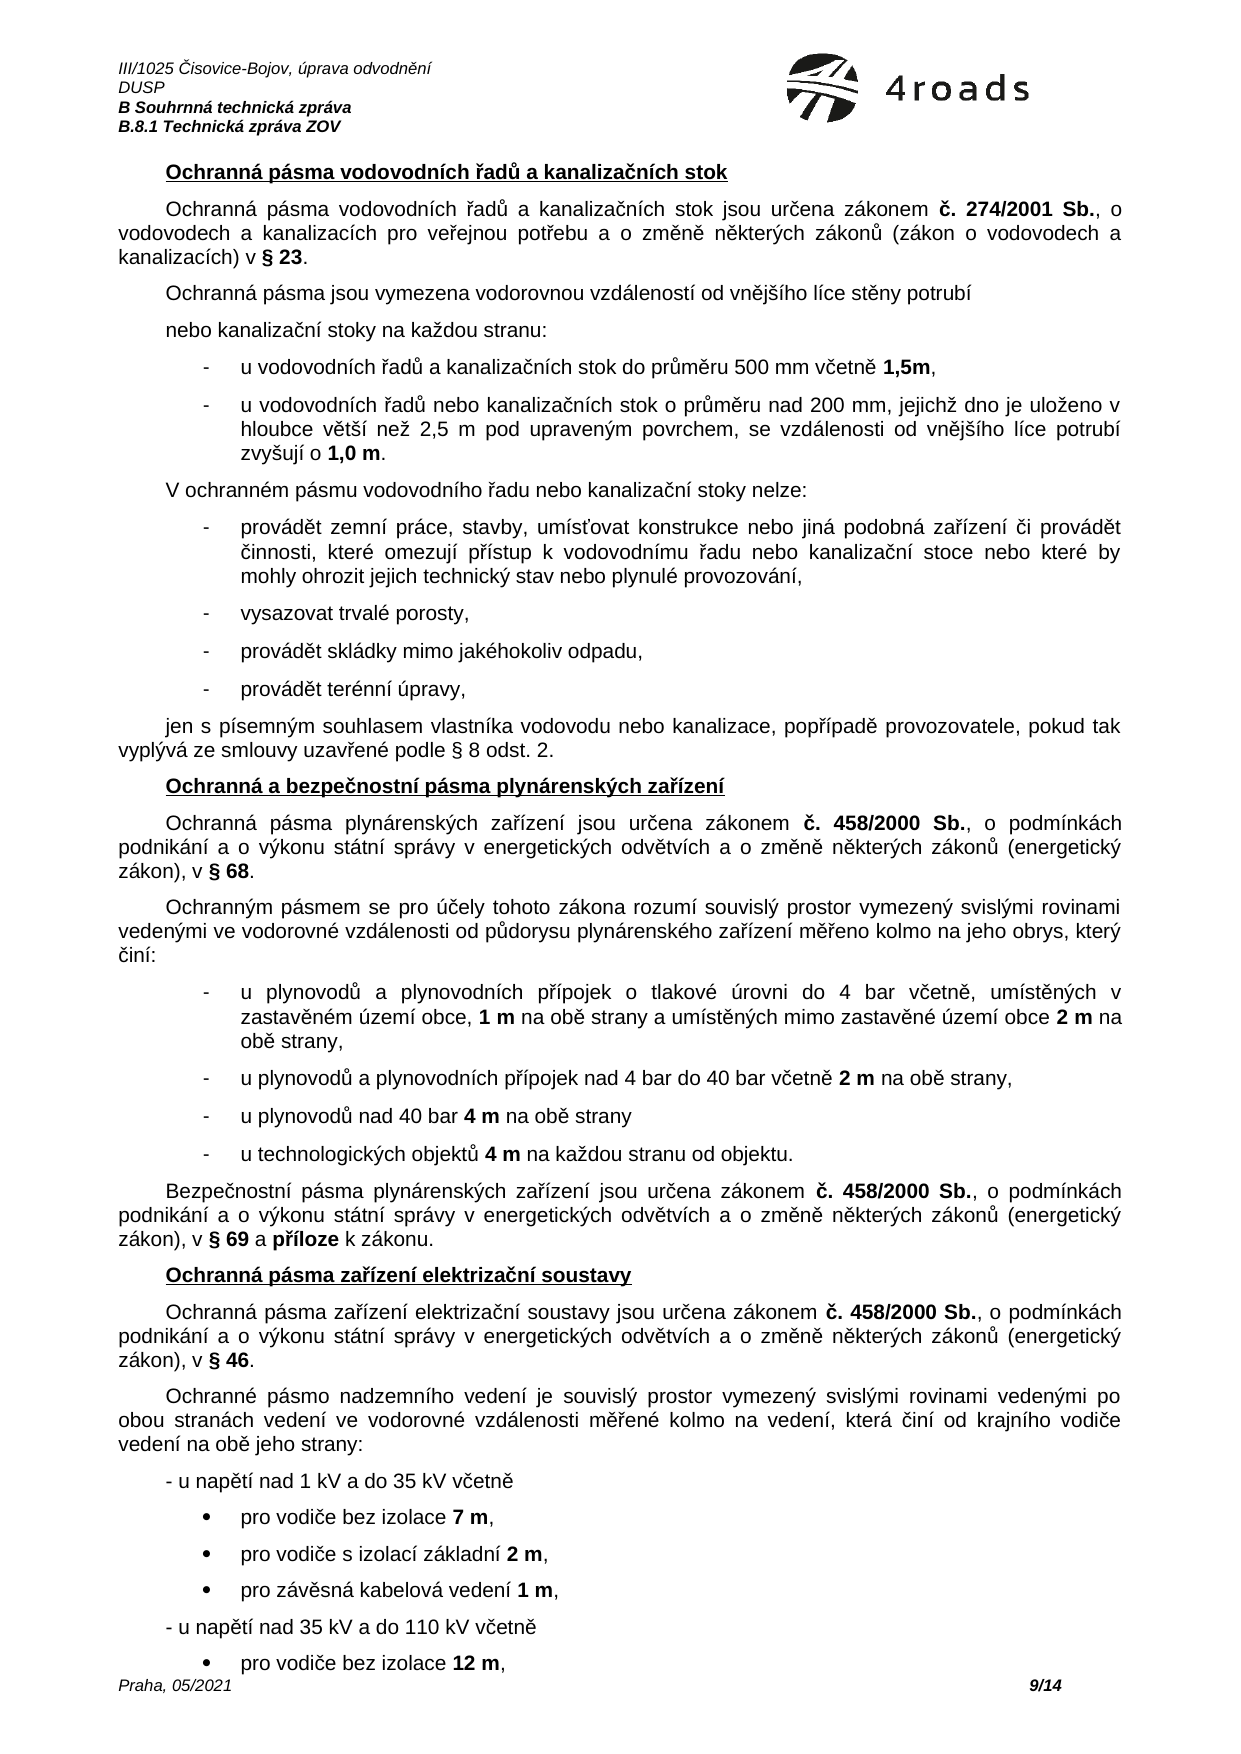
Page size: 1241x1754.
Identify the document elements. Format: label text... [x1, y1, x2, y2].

list pro vodiče bez izolace 7 m, [203, 1505, 1122, 1529]
list pro vodiče s izolací základní 2 m, [203, 1542, 1122, 1566]
text Ochranná pásma zařízení elektrizační soustavy jsou určena zákonem č. 458/2000 Sb., o podmínkách podnikání a o výkonu státní správy v energetických odvětvích a o změně některých zákonů (energetický zákon), v § 46. [118, 1300, 1122, 1372]
text Ochranné pásmo nadzemního vedení je souvislý prostor vymezený svislými rovinami vedenými po obou stranách vedení ve vodorovné vzdálenosti měřené kolmo na vedení, která činí od krajního vodiče vedení na obě jeho strany: [118, 1384, 1122, 1456]
list provádět terénní úpravy, [203, 676, 1122, 701]
picture [776, 43, 1043, 136]
list vysazovat trvalé porosty, [203, 600, 1122, 625]
text Ochranným pásmem se pro účely tohoto zákona rozumí souvislý prostor vymezený svislými rovinami vedenými ve vodorovné vzdálenosti od půdorysu plynárenského zařízení měřeno kolmo na jeho obrys, který činí: [118, 895, 1122, 967]
list u vodovodních řadů a kanalizačních stok do průměru 500 mm včetně 1,5m, [203, 354, 1122, 379]
text Ochranná a bezpečnostní pásma plynárenských zařízení [118, 774, 1122, 798]
list u vodovodních řadů nebo kanalizačních stok o průměru nad 200 mm, jejichž dno je uloženo v hloubce větší než 2,5 m pod upraveným povrchem, se vzdálenosti od vnějšího líce potrubí zvyšují o 1,0 m. [203, 392, 1122, 465]
text - u napětí nad 35 kV a do 110 kV včetně [118, 1615, 1122, 1639]
list provádět skládky mimo jakéhokoliv odpadu, [203, 638, 1122, 663]
text jen s písemným souhlasem vlastníka vodovodu nebo kanalizace, popřípadě provozovatele, pokud tak vyplývá ze smlouvy uzavřené podle § 8 odst. 2. [118, 714, 1122, 762]
text Ochranná pásma plynárenských zařízení jsou určena zákonem č. 458/2000 Sb., o podmínkách podnikání a o výkonu státní správy v energetických odvětvích a o změně některých zákonů (energetický zákon), v § 68. [118, 811, 1122, 882]
list pro vodiče bez izolace 12 m, [203, 1651, 1122, 1675]
text Ochranná pásma zařízení elektrizační soustavy [118, 1263, 1122, 1287]
list provádět zemní práce, stavby, umísťovat konstrukce nebo jiná podobná zařízení či provádět činnosti, které omezují přístup k vodovodnímu řadu nebo kanalizační stoce nebo které by mohly ohrozit jejich technický stav nebo plynulé provozování, [203, 514, 1122, 587]
text V ochranném pásmu vodovodního řadu nebo kanalizační stoky nelze: [118, 478, 1122, 502]
text - u napětí nad 1 kV a do 35 kV včetně [118, 1468, 1122, 1492]
list u plynovodů nad 40 bar 4 m na obě strany [203, 1103, 1122, 1128]
text Bezpečnostní pásma plynárenských zařízení jsou určena zákonem č. 458/2000 Sb., o podmínkách podnikání a o výkonu státní správy v energetických odvětvích a o změně některých zákonů (energetický zákon), v § 69 a příloze k zákonu. [118, 1179, 1122, 1251]
list u plynovodů a plynovodních přípojek o tlakové úrovni do 4 bar včetně, umístěných v zastavěném území obce, 1 m na obě strany a umístěných mimo zastavěné území obce 2 m na obě strany, [203, 979, 1122, 1053]
list u plynovodů a plynovodních přípojek nad 4 bar do 40 bar včetně 2 m na obě strany, [203, 1065, 1122, 1091]
text Ochranná pásma jsou vymezena vodorovnou vzdáleností od vnějšího líce stěny potrubí [118, 281, 1122, 305]
text Ochranná pásma vodovodních řadů a kanalizačních stok [118, 160, 1122, 184]
text nebo kanalizační stoky na každou stranu: [118, 317, 1122, 341]
list u technologických objektů 4 m na každou stranu od objektu. [203, 1141, 1122, 1166]
list pro závěsná kabelová vedení 1 m, [203, 1578, 1122, 1602]
text Ochranná pásma vodovodních řadů a kanalizačních stok jsou určena zákonem č. 274/2001 Sb., o vodovodech a kanalizacích pro veřejnou potřebu a o změně některých zákonů (zákon o vodovodech a kanalizacích) v § 23. [118, 197, 1122, 268]
